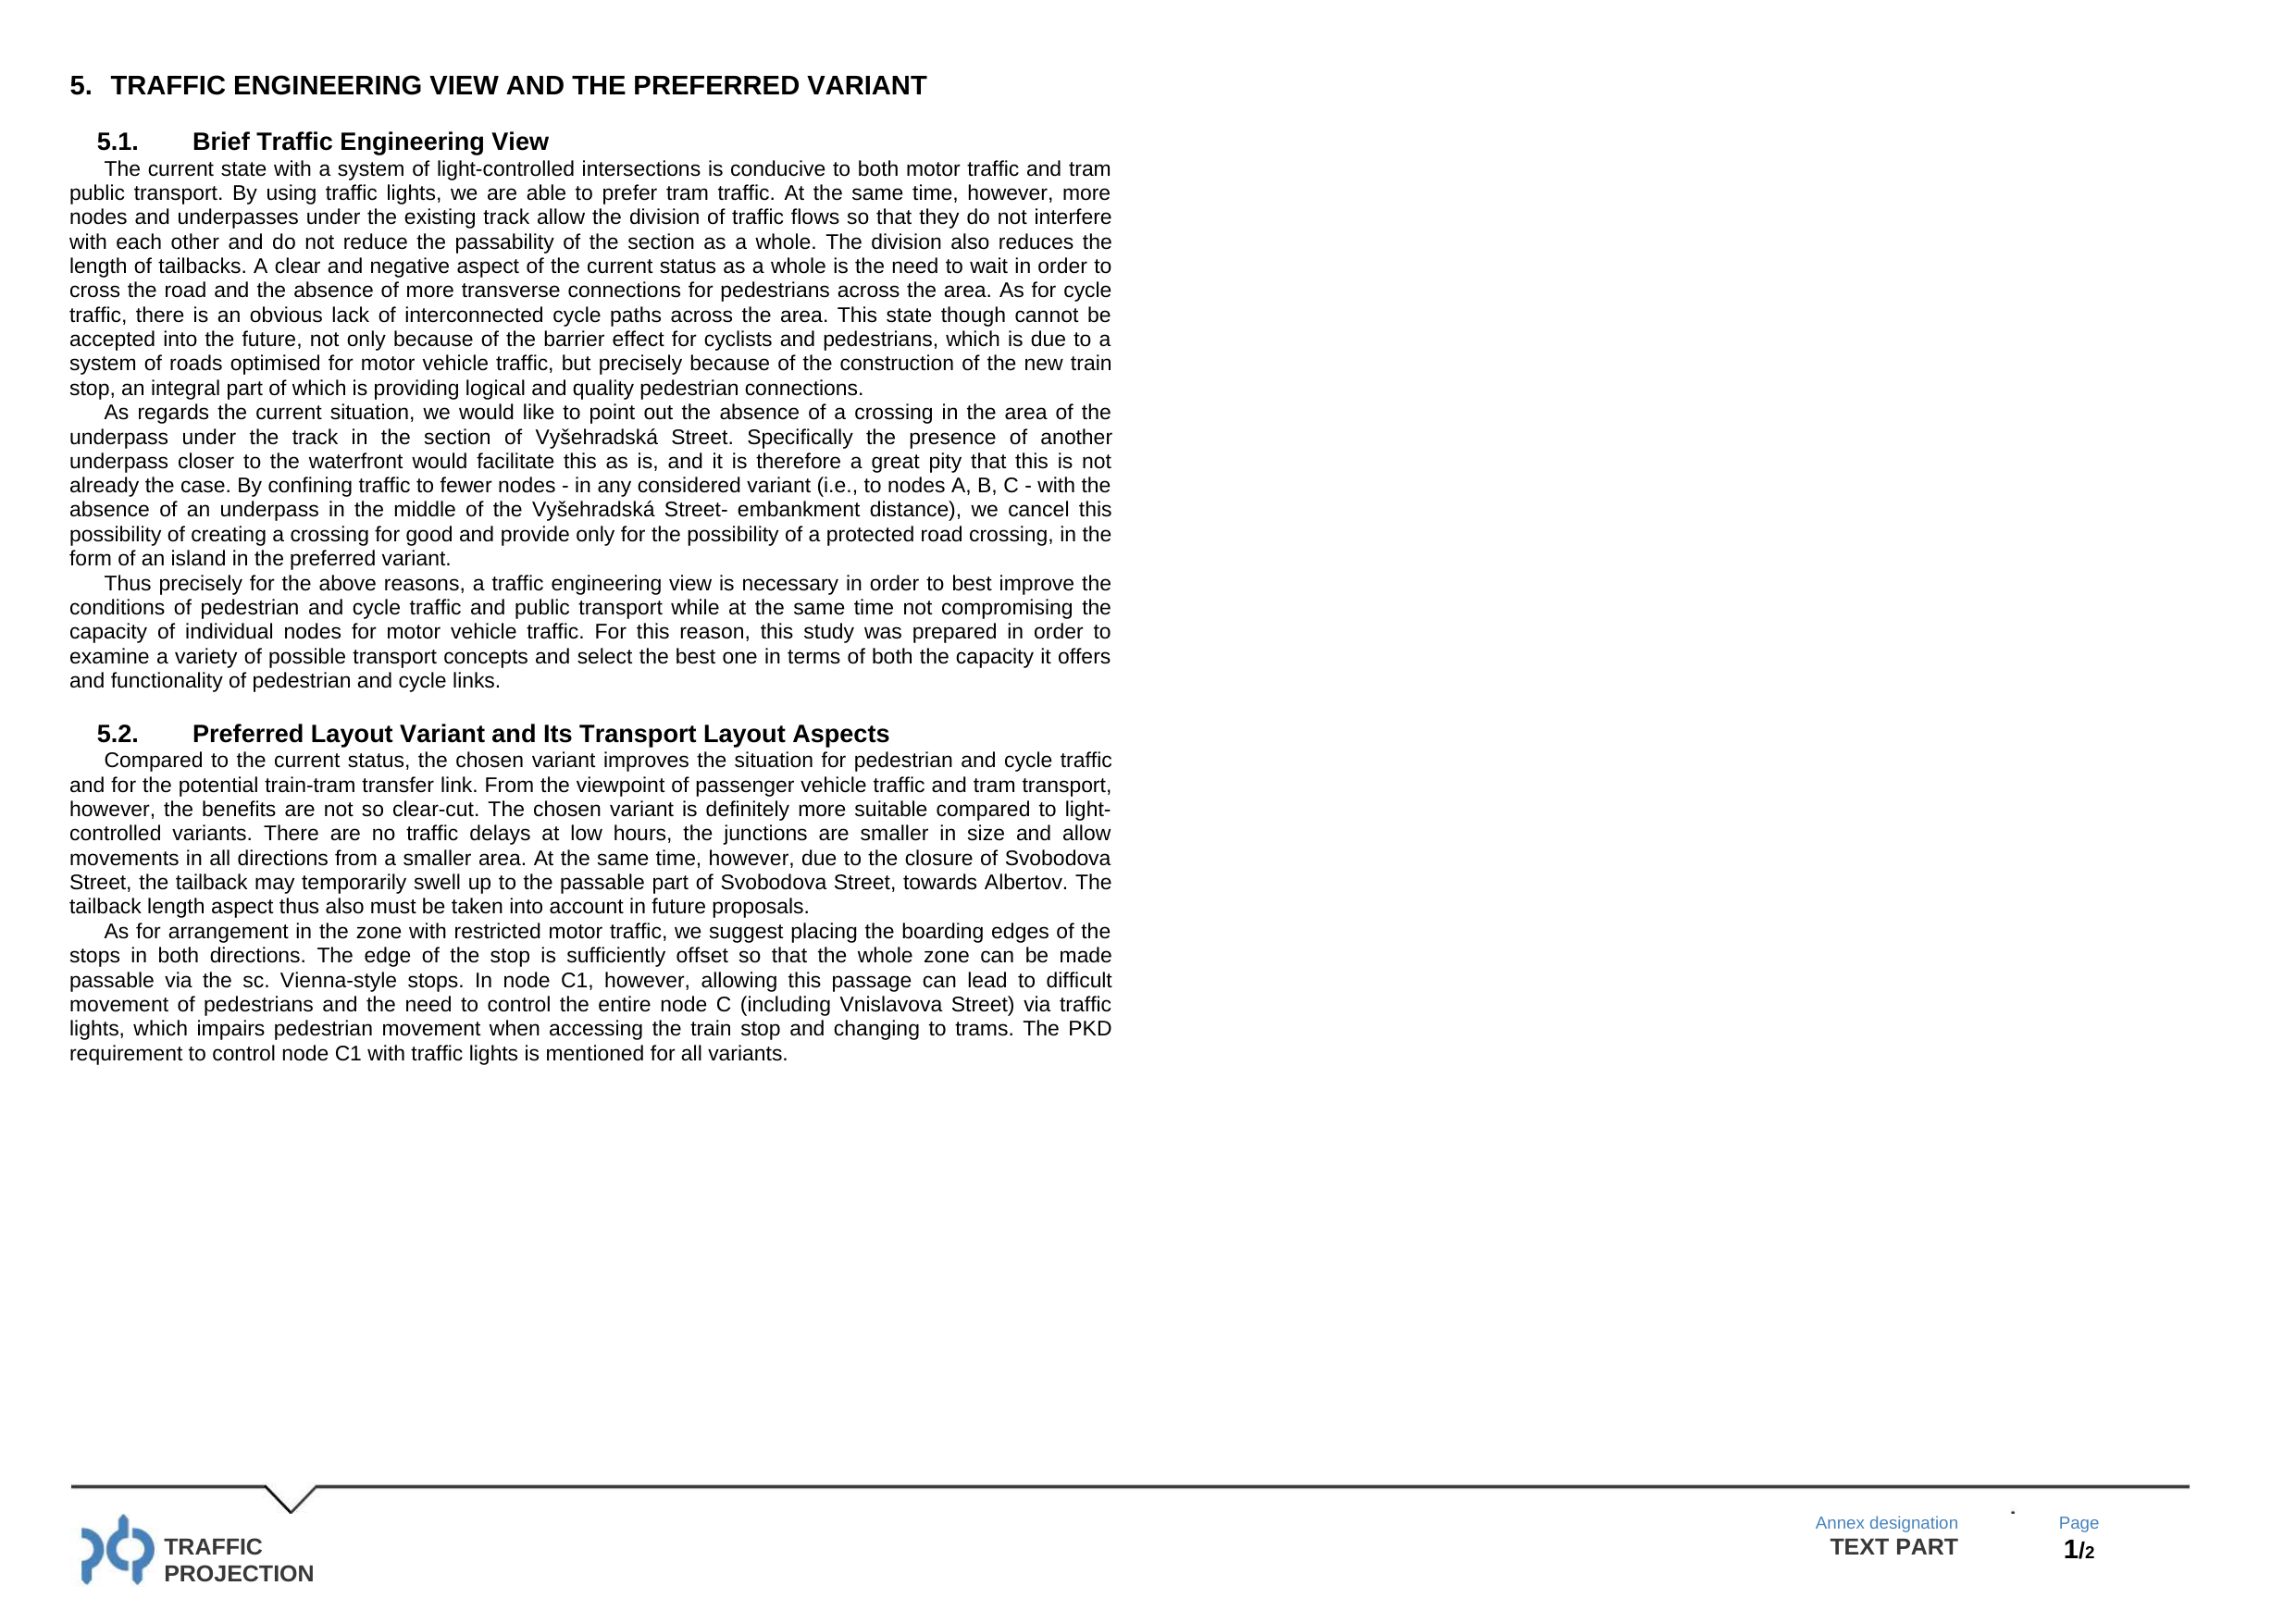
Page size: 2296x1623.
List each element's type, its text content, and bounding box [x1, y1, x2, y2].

subtitle TRAFFIC ENGINEERING VIEW AND THE PREFERRED VARIANT [69, 69, 1113, 100]
list Preferred Layout Variant and Its Transport Layout Aspects [96, 719, 1113, 748]
text Compared to the current status, the chosen variant improves the situation for pedestrian and cycle traffic and for the potential train-tram transfer link. From the viewpoint of passenger vehicle traffic and tram transport, however, the benefits are not so clear-cut. The chosen variant is definitely more suitable compared to light-controlled variants. There are no traffic delays at low hours, the junctions are smaller in size and allow movements in all directions from a smaller area. At the same time, however, due to the closure of Svobodova Street, the tailback may temporarily swell up to the passable part of Svobodova Street, towards Albertov. The tailback length aspect thus also must be taken into account in future proposals. [69, 748, 1113, 919]
text As for arrangement in the zone with restricted motor traffic, we suggest placing the boarding edges of the stops in both directions. The edge of the stop is sufficiently offset so that the whole zone can be made passable via the sc. Vienna-style stops. In node C1, however, allowing this passage can lead to difficult movement of pedestrians and the need to control the entire node C (including Vnislavova Street) via traffic lights, which impairs pedestrian movement when accessing the train stop and changing to trams. The PKD requirement to control node C1 with traffic lights is mentioned for all variants. [69, 919, 1113, 1065]
list Brief Traffic Engineering View [96, 127, 1113, 155]
text Thus precisely for the above reasons, a traffic engineering view is necessary in order to best improve the conditions of pedestrian and cycle traffic and public transport while at the same time not compromising the capacity of individual nodes for motor vehicle traffic. For this reason, this study was prepared in order to examine a variety of possible transport concepts and select the best one in terms of both the capacity it offers and functionality of pedestrian and cycle links. [69, 571, 1113, 692]
text The current state with a system of light-controlled intersections is conducive to both motor traffic and tram public transport. By using traffic lights, we are able to prefer tram traffic. At the same time, however, more nodes and underpasses under the existing track allow the division of traffic flows so that they do not interfere with each other and do not reduce the passability of the section as a whole. The division also reduces the length of tailbacks. A clear and negative aspect of the current status as a whole is the need to wait in order to cross the road and the absence of more transverse connections for pedestrians across the area. As for cycle traffic, there is an obvious lack of interconnected cycle paths across the area. This state though cannot be accepted into the future, not only because of the barrier effect for cyclists and pedestrians, which is due to a system of roads optimised for motor vehicle traffic, but precisely because of the construction of the new train stop, an integral part of which is providing logical and quality pedestrian connections. [69, 155, 1113, 400]
text As regards the current situation, we would like to point out the absence of a crossing in the area of the underpass under the track in the section of Vyšehradská Street. Specifically the presence of another underpass closer to the waterfront would facilitate this as is, and it is therefore a great pity that this is not already the case. By confining traffic to fewer nodes - in any considered variant (i.e., to nodes A, B, C - with the absence of an underpass in the middle of the Vyšehradská Street- embankment distance), we cancel this possibility of creating a crossing for good and provide only for the possibility of a protected road crossing, in the form of an island in the preferred variant. [69, 400, 1113, 571]
picture [69, 1475, 2191, 1587]
